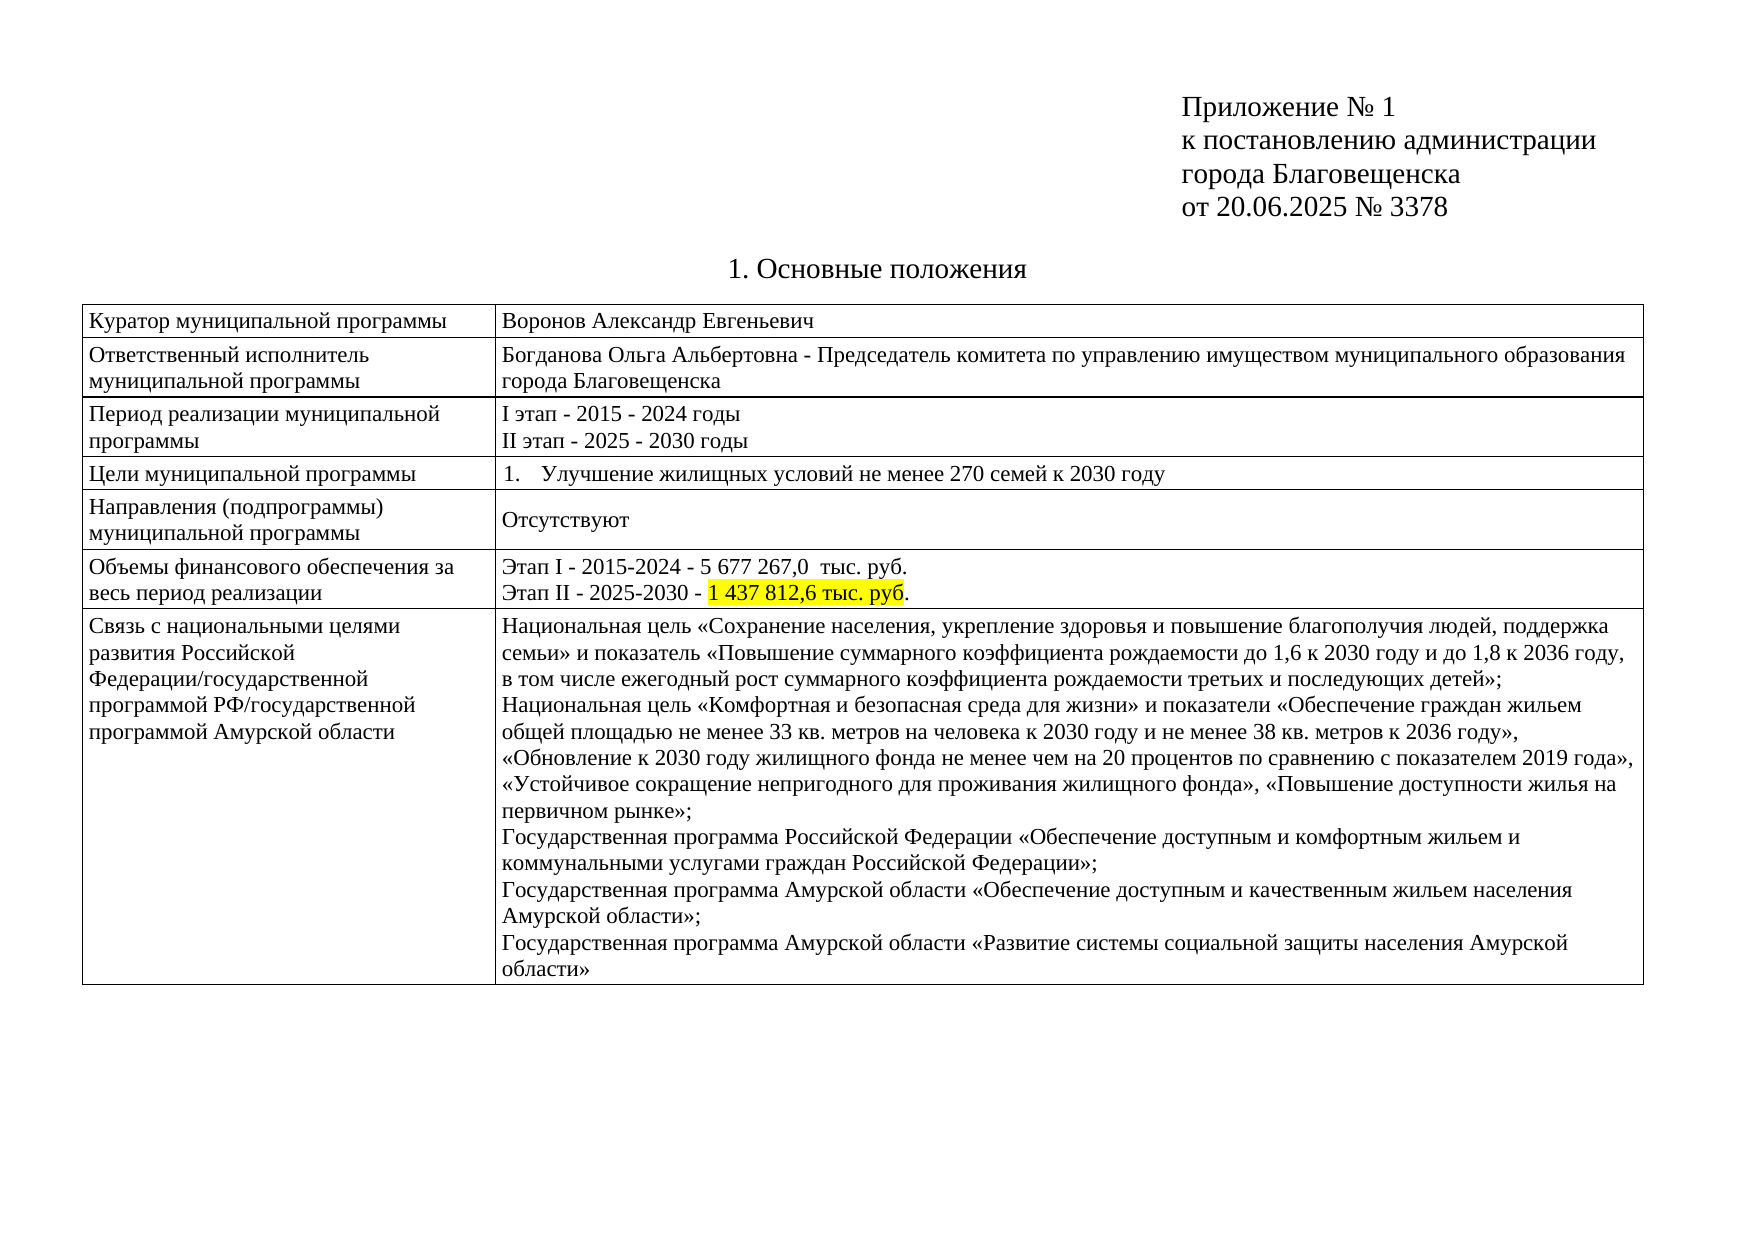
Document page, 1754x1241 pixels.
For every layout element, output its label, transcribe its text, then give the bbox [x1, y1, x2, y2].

table_cell Богданова Ольга Альбертовна - Председатель комитета по управлению имуществом муниципального образования города Благовещенска [496, 338, 1643, 396]
text Приложение № 1 [1181, 89, 1665, 122]
table_cell Связь с национальными целями развития Российской Федерации/государственной программой РФ/государственной программой Амурской области [83, 609, 495, 984]
text к постановлению администрации [1181, 122, 1665, 156]
table_cell Национальная цель «Сохранение населения, укрепление здоровья и повышение благополучия людей, поддержка семьи» и показатель «Повышение суммарного коэффициента рождаемости до 1,6 к 2030 году и до 1,8 к 2036 году, в том числе ежегодный рост суммарного коэффициента рождаемости третьих и последующих детей»; Национальная цель «Комфортная и безопасная среда для жизни» и показатели «Обеспечение граждан жильем общей площадью не менее 33 кв. метров на человека к 2030 году и не менее 38 кв. метров к 2036 году», «Обновление к 2030 году жилищного фонда не менее чем на 20 процентов по сравнению с показателем 2019 года», «Устойчивое сокращение непригодного для проживания жилищного фонда», «Повышение доступности жилья на первичном рынке»; Государственная программа Российской Федерации «Обеспечение доступным и комфортным жильем и коммунальными услугами граждан Российской Федерации»; Государственная программа Амурской области «Обеспечение доступным и качественным жильем населения Амурской области»; Государственная программа Амурской области «Развитие системы социальной защиты населения Амурской области» [496, 609, 1643, 984]
table_cell Ответственный исполнитель муниципальной программы [83, 338, 495, 396]
table_cell Отсутствуют [496, 490, 1643, 549]
text 1. Основные положения [89, 251, 1665, 284]
table_cell Этап I - 2015-2024 - 5 677 267,0 тыс. руб. Этап II - 2025-2030 - 1 437 812,6 тыс. руб. [496, 550, 1643, 608]
table_header Воронов Александр Евгеньевич [496, 305, 1643, 337]
text от 20.06.2025 № 3378 [1181, 189, 1665, 223]
table_cell Период реализации муниципальной программы [83, 398, 495, 456]
table_header Куратор муниципальной программы [83, 305, 495, 337]
table_cell Цели муниципальной программы [83, 457, 495, 489]
table_cell Объемы финансового обеспечения за весь период реализации [83, 550, 495, 608]
text города Благовещенска [1181, 156, 1665, 189]
table_cell Улучшение жилищных условий не менее 270 семей к 2030 году [496, 457, 1643, 489]
table_cell I этап - 2015 - 2024 годы II этап - 2025 - 2030 годы [496, 398, 1643, 456]
table_cell Направления (подпрограммы) муниципальной программы [83, 490, 495, 549]
